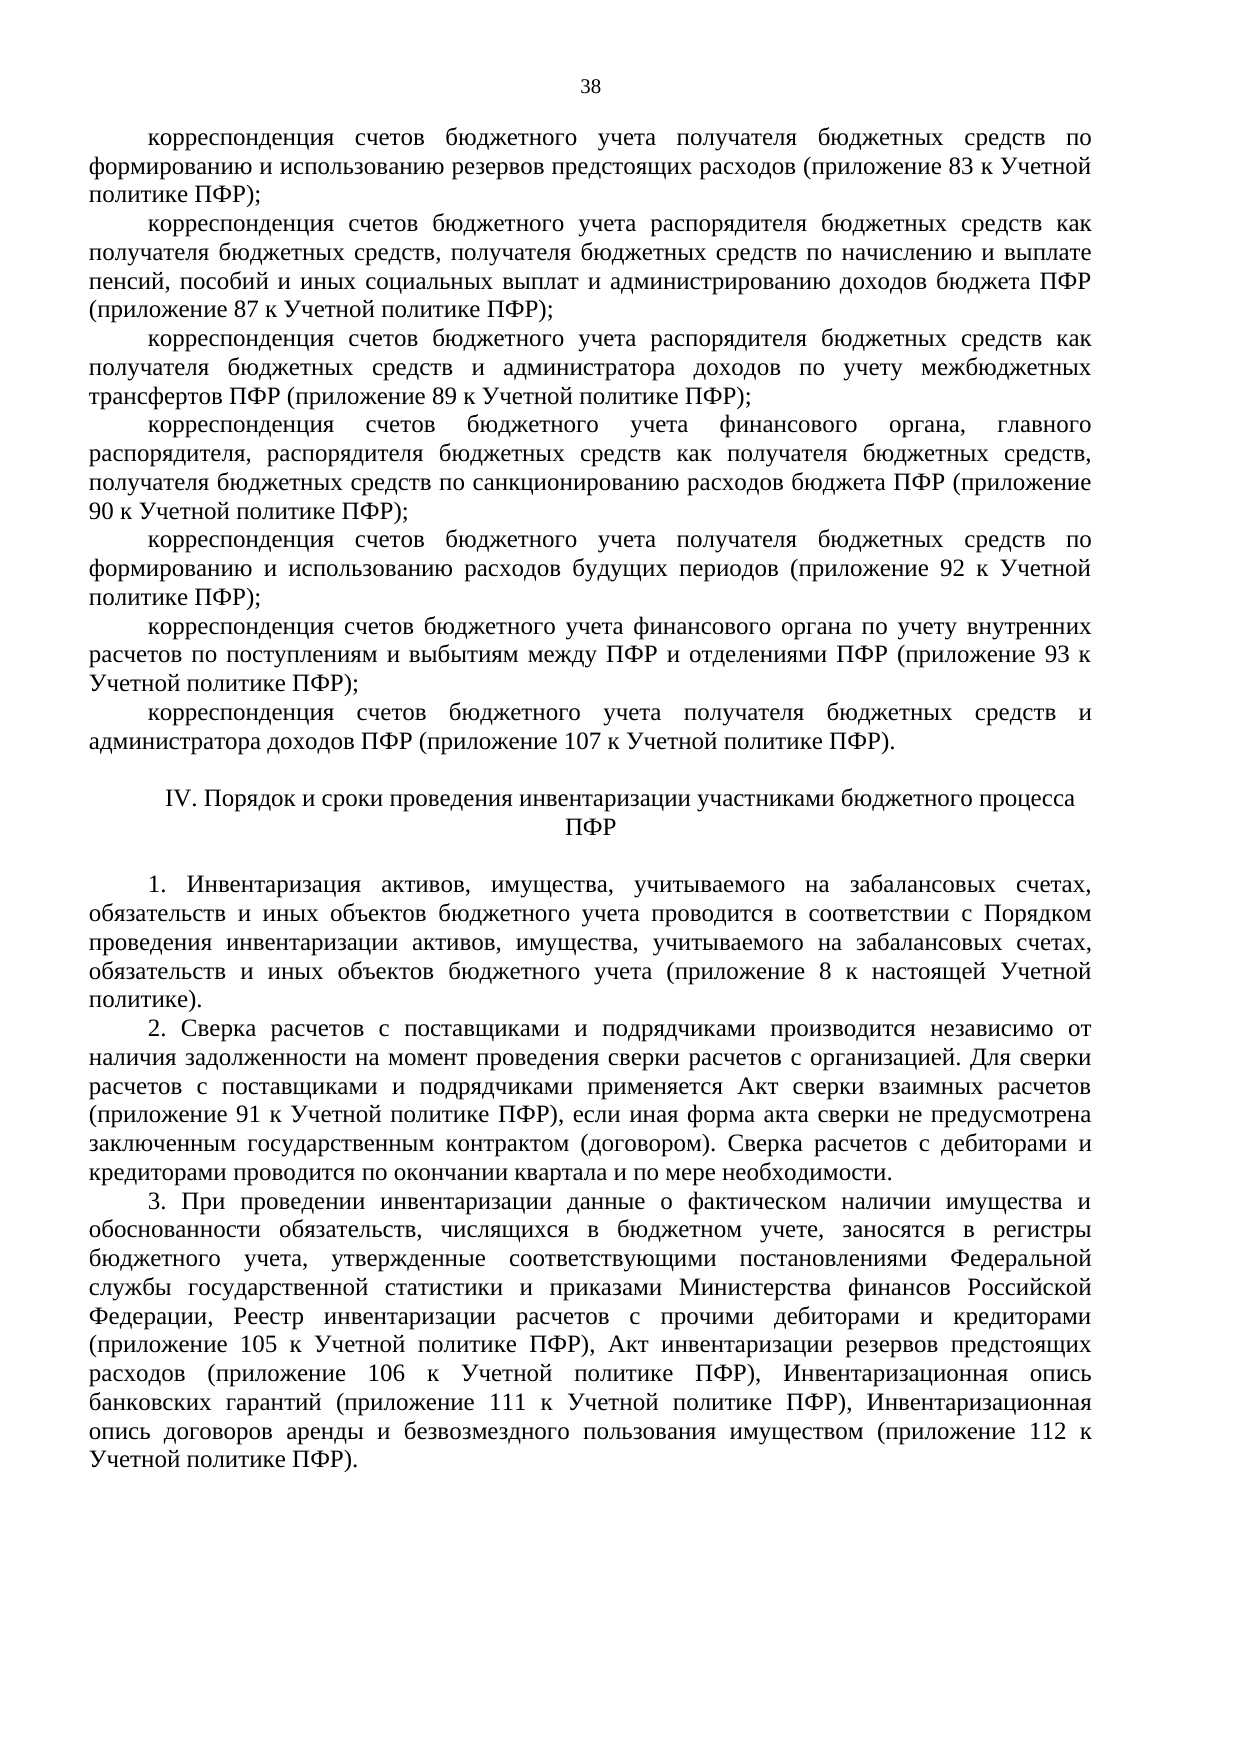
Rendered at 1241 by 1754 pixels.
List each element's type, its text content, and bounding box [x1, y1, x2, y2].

text корреспонденция счетов бюджетного учета финансового органа, главного распорядителя, распорядителя бюджетных средств как получателя бюджетных средств, получателя бюджетных средств по санкционированию расходов бюджета ПФР (приложение 90 к Учетной политике ПФР); [89, 409, 1092, 524]
text корреспонденция счетов бюджетного учета получателя бюджетных средств по формированию и использованию расходов будущих периодов (приложение 92 к Учетной политике ПФР); [89, 524, 1092, 611]
text корреспонденция счетов бюджетного учета получателя бюджетных средств по формированию и использованию резервов предстоящих расходов (приложение 83 к Учетной политике ПФР); [89, 122, 1092, 208]
text корреспонденция счетов бюджетного учета получателя бюджетных средств и администратора доходов ПФР (приложение 107 к Учетной политике ПФР). [89, 697, 1092, 754]
text 3. При проведении инвентаризации данные о фактическом наличии имущества и обоснованности обязательств, числящихся в бюджетном учете, заносятся в регистры бюджетного учета, утвержденные соответствующими постановлениями Федеральной службы государственной статистики и приказами Министерства финансов Российской Федерации, Реестр инвентаризации расчетов с прочими дебиторами и кредиторами (приложение 105 к Учетной политике ПФР), Акт инвентаризации резервов предстоящих расходов (приложение 106 к Учетной политике ПФР), Инвентаризационная опись банковских гарантий (приложение 111 к Учетной политике ПФР), Инвентаризационная опись договоров аренды и безвозмездного пользования имуществом (приложение 112 к Учетной политике ПФР). [89, 1186, 1092, 1473]
text корреспонденция счетов бюджетного учета распорядителя бюджетных средств как получателя бюджетных средств и администратора доходов по учету межбюджетных трансфертов ПФР (приложение 89 к Учетной политике ПФР); [89, 323, 1092, 409]
text 2. Сверка расчетов с поставщиками и подрядчиками производится независимо от наличия задолженности на момент проведения сверки расчетов с организацией. Для сверки расчетов с поставщиками и подрядчиками применяется Акт сверки взаимных расчетов (приложение 91 к Учетной политике ПФР), если иная форма акта сверки не предусмотрена заключенным государственным контрактом (договором). Сверка расчетов с дебиторами и кредиторами проводится по окончании квартала и по мере необходимости. [89, 1013, 1092, 1186]
text корреспонденция счетов бюджетного учета финансового органа по учету внутренних расчетов по поступлениям и выбытиям между ПФР и отделениями ПФР (приложение 93 к Учетной политике ПФР); [89, 611, 1092, 697]
text IV. Порядок и сроки проведения инвентаризации участниками бюджетного процесса ПФР [89, 783, 1092, 841]
text 1. Инвентаризация активов, имущества, учитываемого на забалансовых счетах, обязательств и иных объектов бюджетного учета проводится в соответствии с Порядком проведения инвентаризации активов, имущества, учитываемого на забалансовых счетах, обязательств и иных объектов бюджетного учета (приложение 8 к настоящей Учетной политике). [89, 869, 1092, 1013]
text корреспонденция счетов бюджетного учета распорядителя бюджетных средств как получателя бюджетных средств, получателя бюджетных средств по начислению и выплате пенсий, пособий и иных социальных выплат и администрированию доходов бюджета ПФР (приложение 87 к Учетной политике ПФР); [89, 208, 1092, 323]
